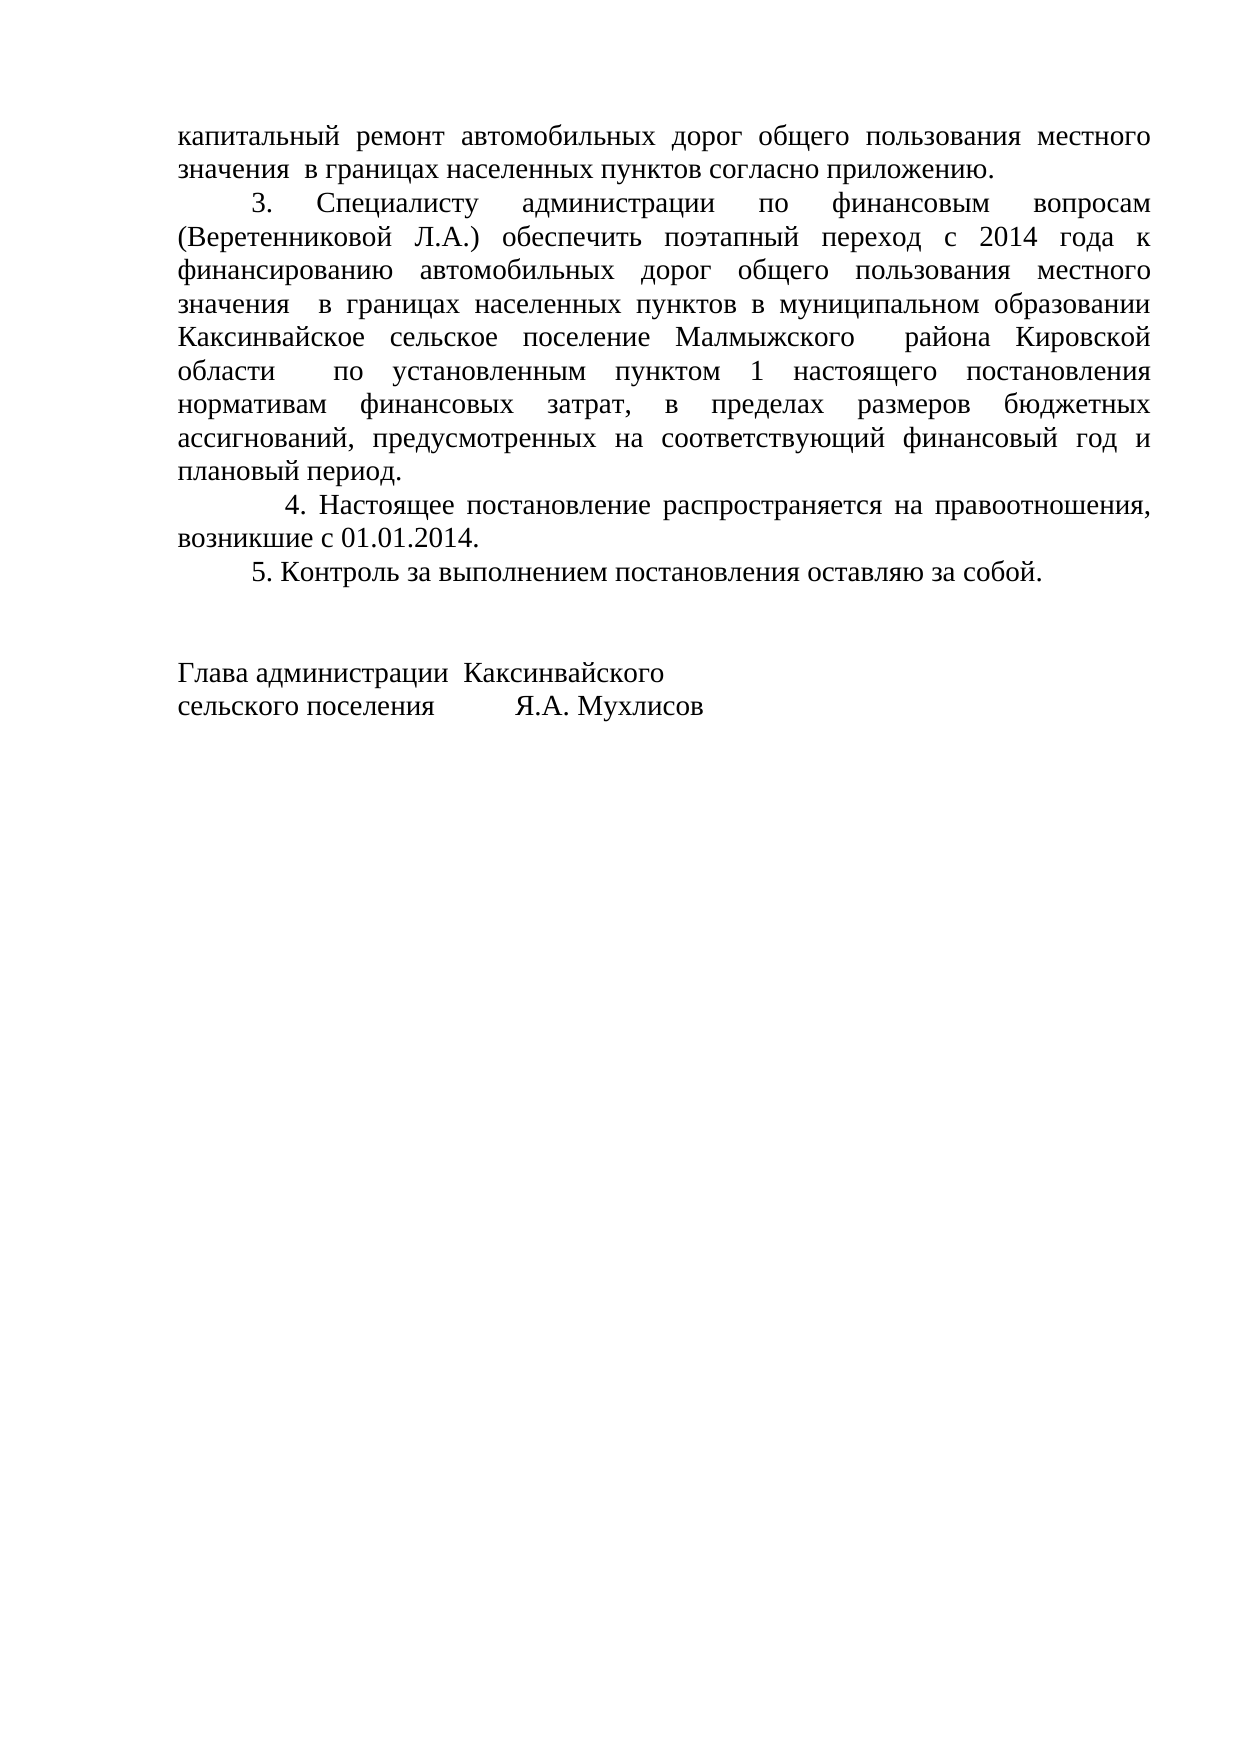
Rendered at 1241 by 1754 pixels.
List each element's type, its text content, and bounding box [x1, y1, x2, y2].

text 3. Специалисту администрации по финансовым вопросам (Веретенниковой Л.А.) обеспечить поэтапный переход с 2014 года к финансированию автомобильных дорог общего пользования местного значения в границах населенных пунктов в муниципальном образовании Каксинвайское сельское поселение Малмыжского района Кировской области по установленным пунктом 1 настоящего постановления нормативам финансовых затрат, в пределах размеров бюджетных ассигнований, предусмотренных на соответствующий финансовый год и плановый период. [177, 185, 1152, 487]
text сельского поселения Я.А. Мухлисов [177, 688, 1152, 722]
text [177, 118, 1152, 185]
text 4. Настоящее постановление распространяется на правоотношения, возникшие с 01.01.2014. [177, 487, 1152, 554]
text Глава администрации Каксинвайского [177, 655, 1152, 688]
text 5. Контроль за выполнением постановления оставляю за собой. [177, 554, 1152, 588]
